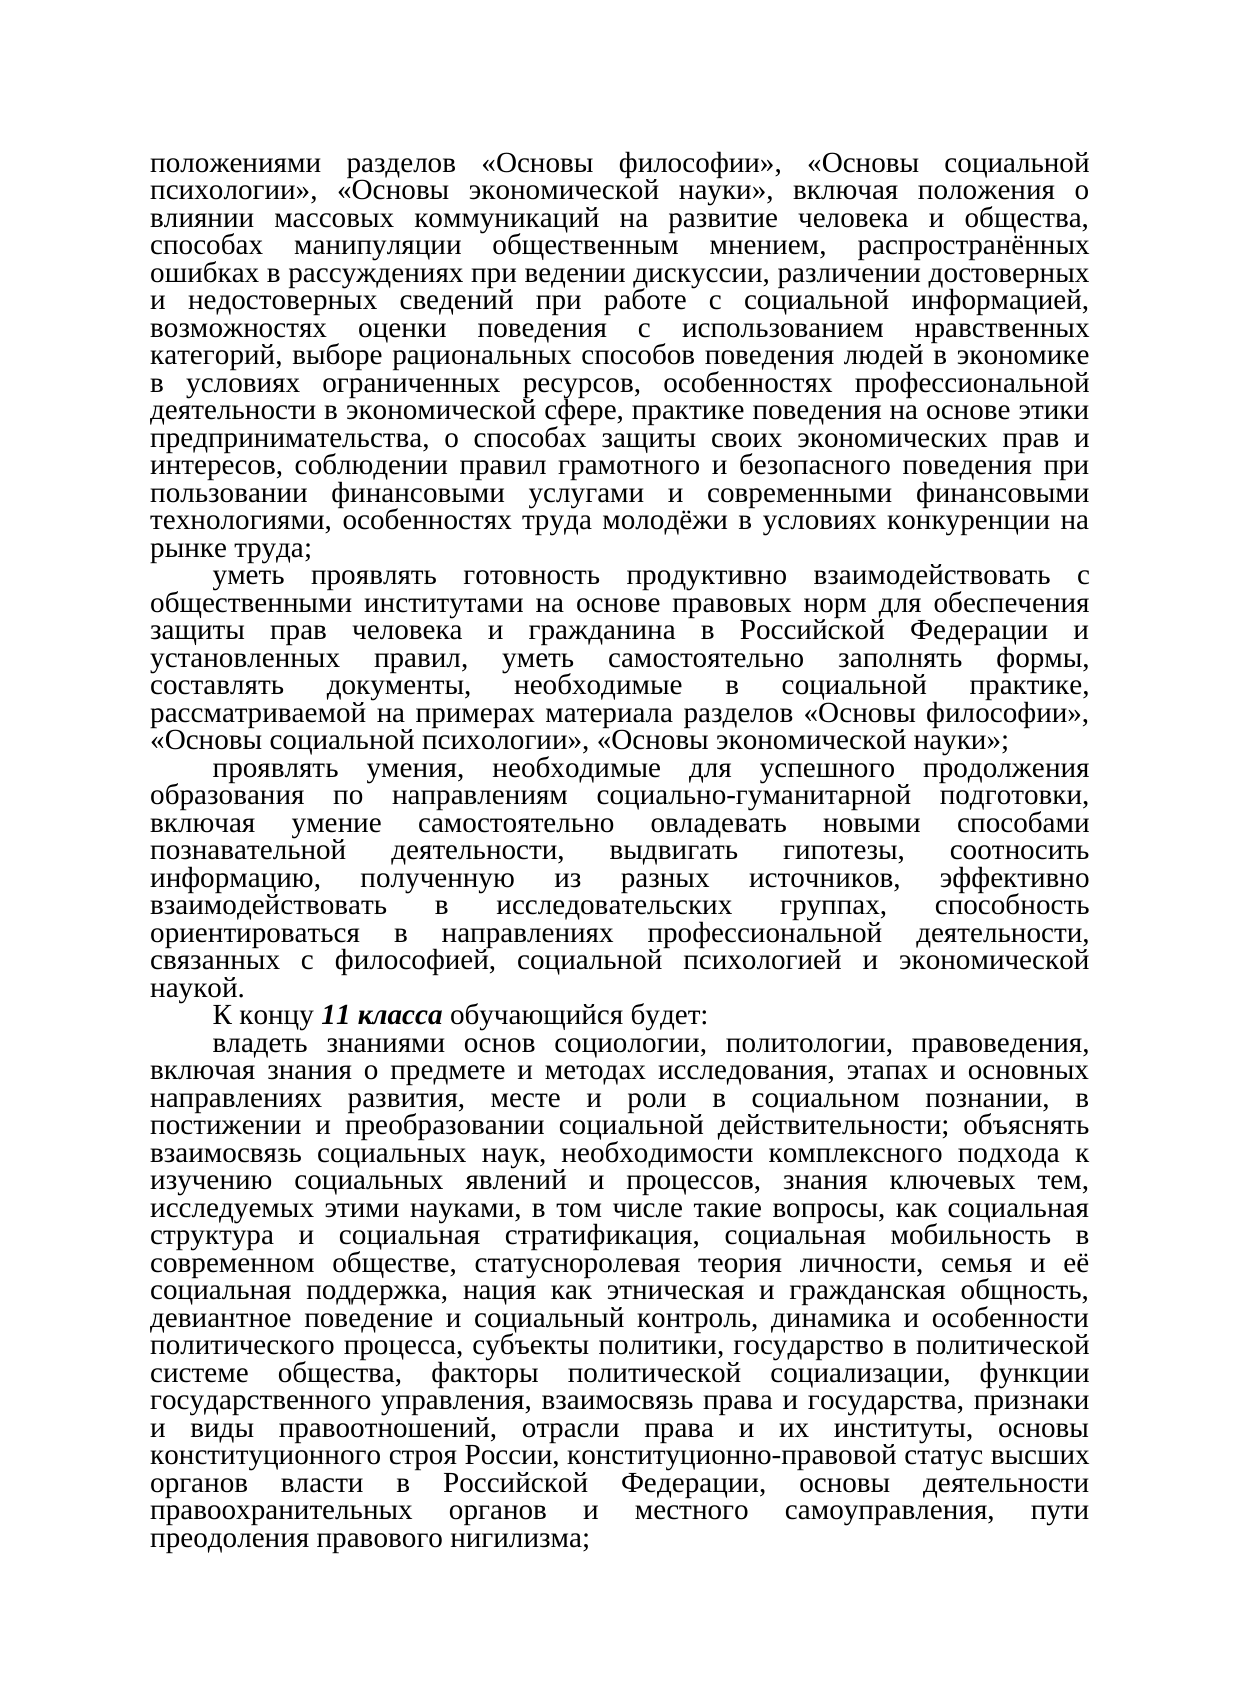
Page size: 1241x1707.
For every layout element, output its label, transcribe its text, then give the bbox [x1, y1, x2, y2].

text К концу 11 класса обучающийся будет: [150, 1002, 1090, 1030]
text проявлять умения, необходимые для успешного продолжения образования по направлениям социально-гуманитарной подготовки, включая умение самостоятельно овладевать новыми способами познавательной деятельности, выдвигать гипотезы, соотносить информацию, полученную из разных источников, эффективно взаимодействовать в исследовательских группах, способность ориентироваться в направлениях профессиональной деятельности, связанных с философией, социальной психологией и экономической наукой. [150, 755, 1090, 1002]
text владеть знаниями основ социологии, политологии, правоведения, включая знания о предмете и методах исследования, этапах и основных направлениях развития, месте и роли в социальном познании, в постижении и преобразовании социальной действительности; объяснять взаимосвязь социальных наук, необходимости комплексного подхода к изучению социальных явлений и процессов, знания ключевых тем, исследуемых этими науками, в том числе такие вопросы, как социальная структура и социальная стратификация, социальная мобильность в современном обществе, статусноролевая теория личности, семья и её социальная поддержка, нация как этническая и гражданская общность, девиантное поведение и социальный контроль, динамика и особенности политического процесса, субъекты политики, государство в политической системе общества, факторы политической социализации, функции государственного управления, взаимосвязь права и государства, признаки и виды правоотношений, отрасли права и их институты, основы конституционного строя России, конституционно-правовой статус высших органов власти в Российской Федерации, основы деятельности правоохранительных органов и местного самоуправления, пути преодоления правового нигилизма; [150, 1030, 1090, 1552]
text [150, 150, 1090, 562]
text уметь проявлять готовность продуктивно взаимодействовать с общественными институтами на основе правовых норм для обеспечения защиты прав человека и гражданина в Российской Федерации и установленных правил, уметь самостоятельно заполнять формы, составлять документы, необходимые в социальной практике, рассматриваемой на примерах материала разделов «Основы философии», «Основы социальной психологии», «Основы экономической науки»; [150, 562, 1090, 755]
